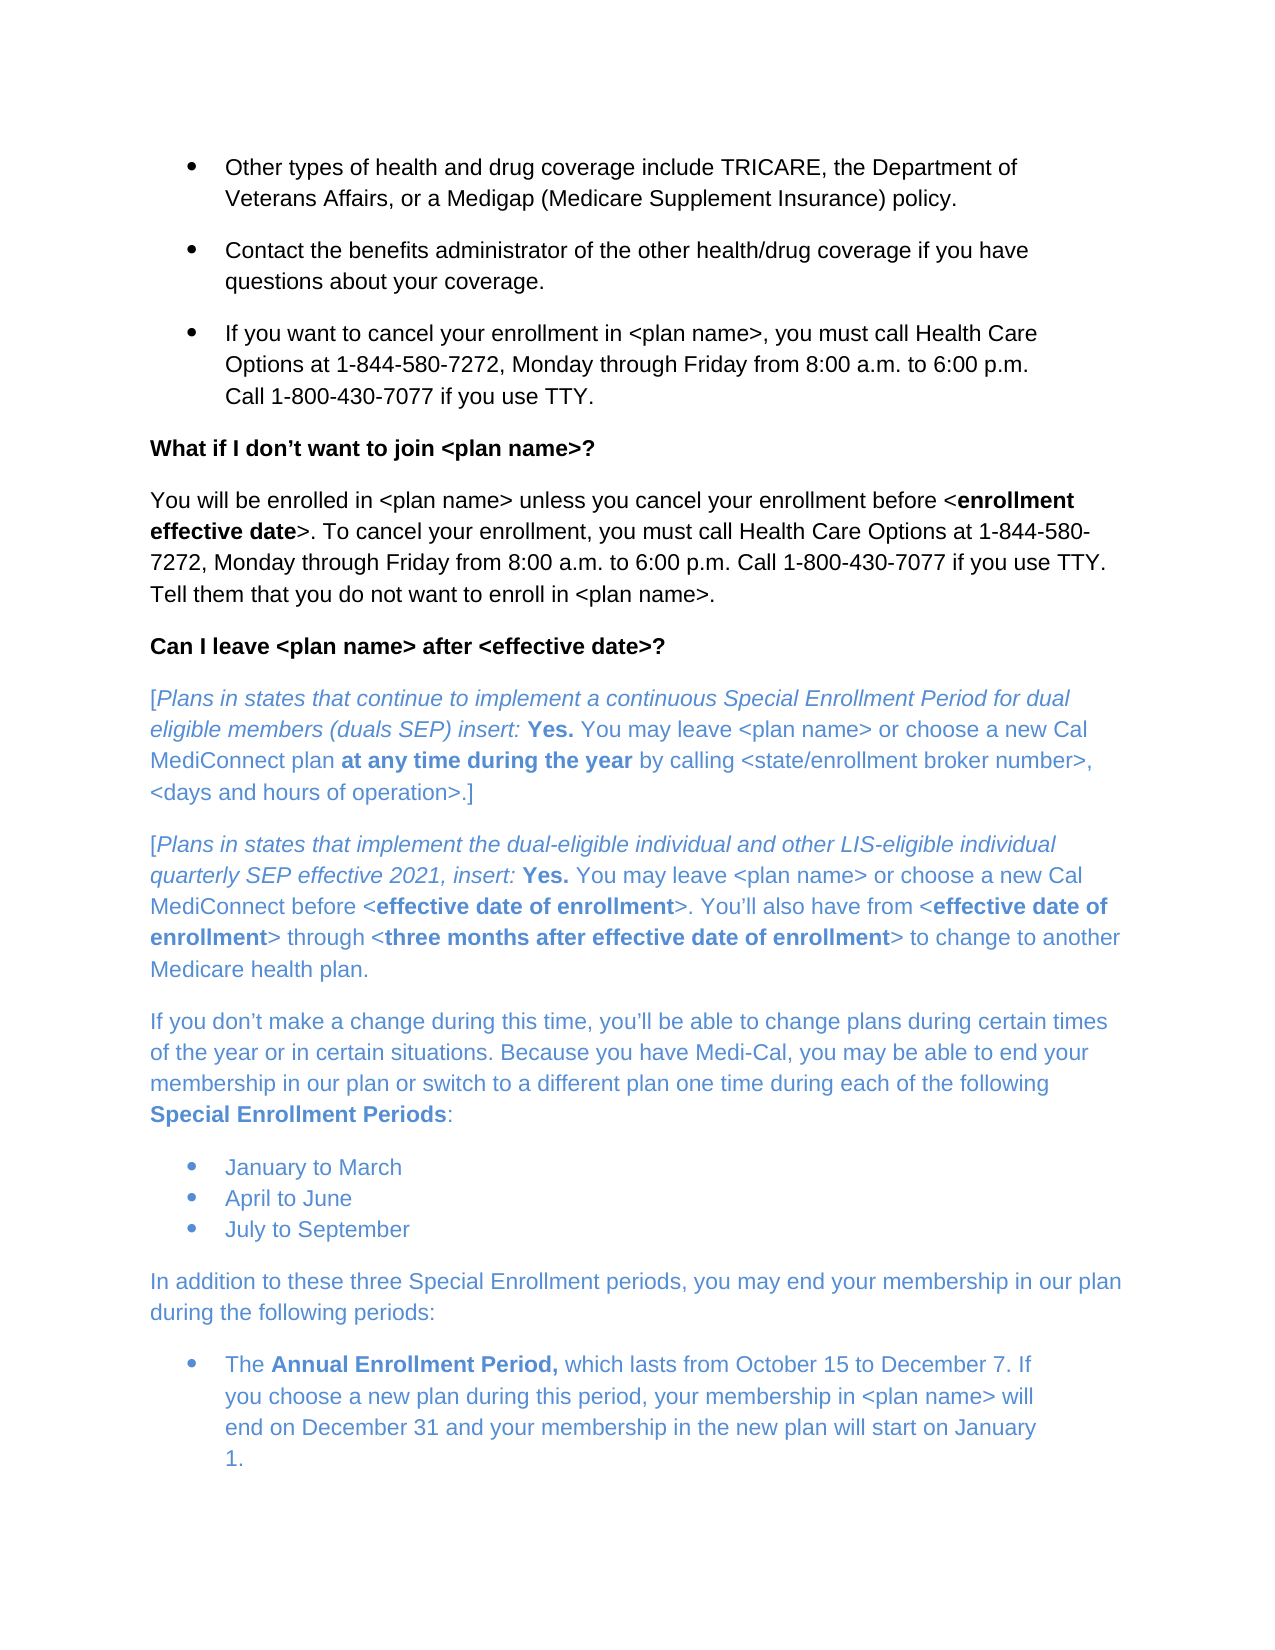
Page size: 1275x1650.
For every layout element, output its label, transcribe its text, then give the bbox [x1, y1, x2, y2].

list Other types of health and drug coverage include TRICARE, the Department of Veterans Affairs, or a Medigap (Medicare Supplement Insurance) policy. [187, 150, 1050, 212]
text [Plans in states that implement the dual-eligible individual and other LIS-eligible individual quarterly SEP effective 2021, insert: Yes. You may leave <plan name> or choose a new Cal MediConnect before <effective date of enrollment>. You’ll also have from <effective date of enrollment> through <three months after effective date of enrollment> to change to another Medicare health plan. [150, 827, 1125, 983]
list April to June [187, 1181, 1050, 1212]
text What if I don’t want to join <plan name>? [150, 431, 1125, 462]
text [Plans in states that continue to implement a continuous Special Enrollment Period for dual eligible members (duals SEP) insert: Yes. You may leave <plan name> or choose a new Cal MediConnect plan at any time during the year by calling <state/enrollment broker number>, <days and hours of operation>.] [150, 681, 1125, 806]
list July to September [187, 1212, 1050, 1244]
text In addition to these three Special Enrollment periods, you may end your membership in our plan during the following periods: [150, 1264, 1125, 1327]
list January to March [187, 1150, 1050, 1181]
list The Annual Enrollment Period, which lasts from October 15 to December 7. If you choose a new plan during this period, your membership in <plan name> will end on December 31 and your membership in the new plan will start on January 1. [187, 1348, 1050, 1473]
list If you want to cancel your enrollment in <plan name>, you must call Health Care Options at 1-844-580-7272, Monday through Friday from 8:00 a.m. to 6:00 p.m. Call 1-800-430-7077 if you use TTY. [187, 317, 1050, 410]
text Can I leave <plan name> after <effective date>? [150, 629, 1125, 660]
text If you don’t make a change during this time, you’ll be able to change plans during certain times of the year or in certain situations. Because you have Medi-Cal, you may be able to end your membership in our plan or switch to a different plan one time during each of the following Special Enrollment Periods: [150, 1004, 1125, 1129]
list Contact the benefits administrator of the other health/drug coverage if you have questions about your coverage. [187, 233, 1050, 296]
text You will be enrolled in <plan name> unless you cancel your enrollment before <enrollment effective date>. To cancel your enrollment, you must call Health Care Options at 1-844-580-7272, Monday through Friday from 8:00 a.m. to 6:00 p.m. Call 1-800-430-7077 if you use TTY. Tell them that you do not want to enroll in <plan name>. [150, 483, 1125, 608]
